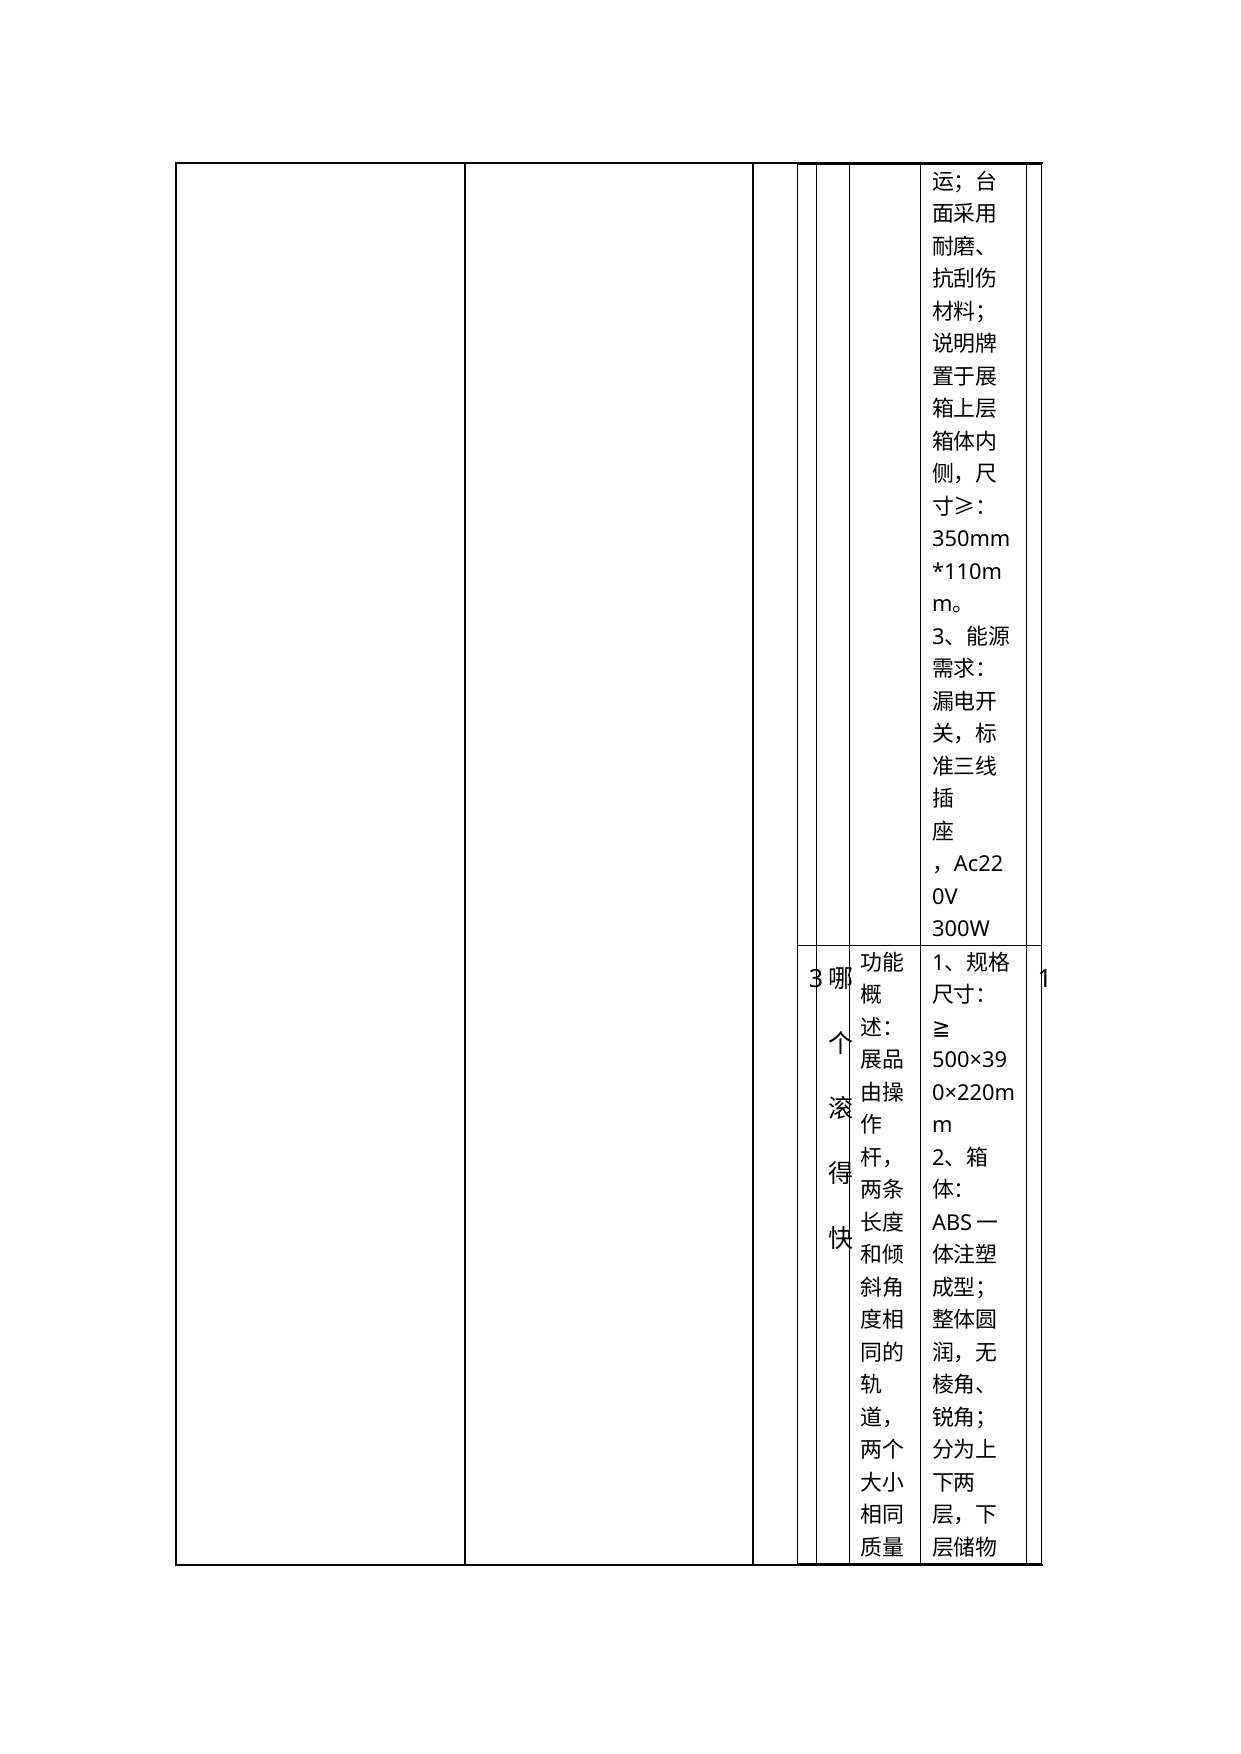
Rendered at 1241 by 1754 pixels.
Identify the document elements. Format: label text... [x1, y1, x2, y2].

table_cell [798, 946, 816, 1563]
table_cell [1027, 165, 1041, 945]
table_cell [850, 946, 920, 1563]
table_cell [817, 946, 849, 1563]
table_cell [921, 946, 1026, 1563]
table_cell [921, 165, 1026, 945]
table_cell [1027, 946, 1041, 1563]
table_cell [466, 164, 752, 1564]
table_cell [798, 165, 816, 945]
table_cell 1 [177, 164, 464, 1564]
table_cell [850, 165, 920, 945]
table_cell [817, 165, 849, 945]
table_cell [754, 164, 797, 1564]
